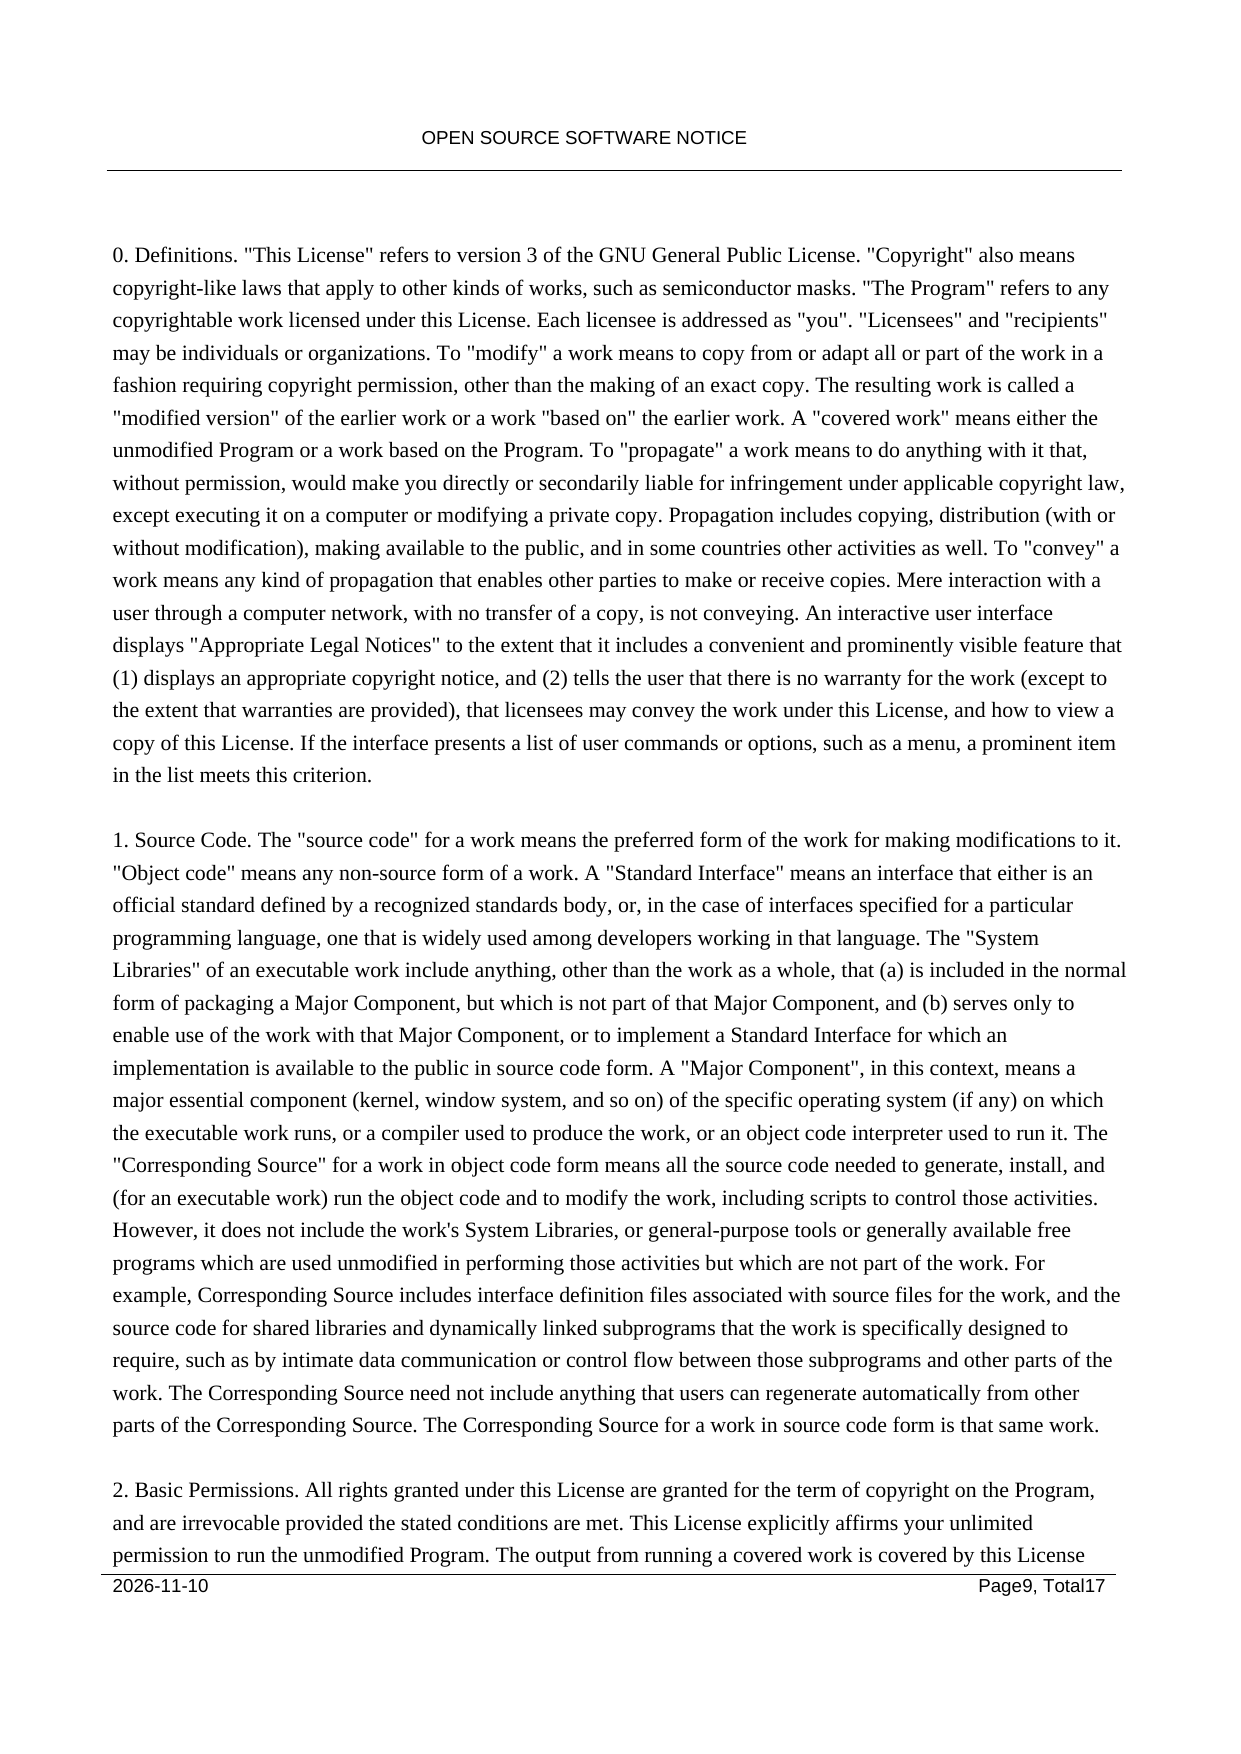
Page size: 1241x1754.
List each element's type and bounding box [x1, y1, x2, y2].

text [112, 206, 1128, 1571]
